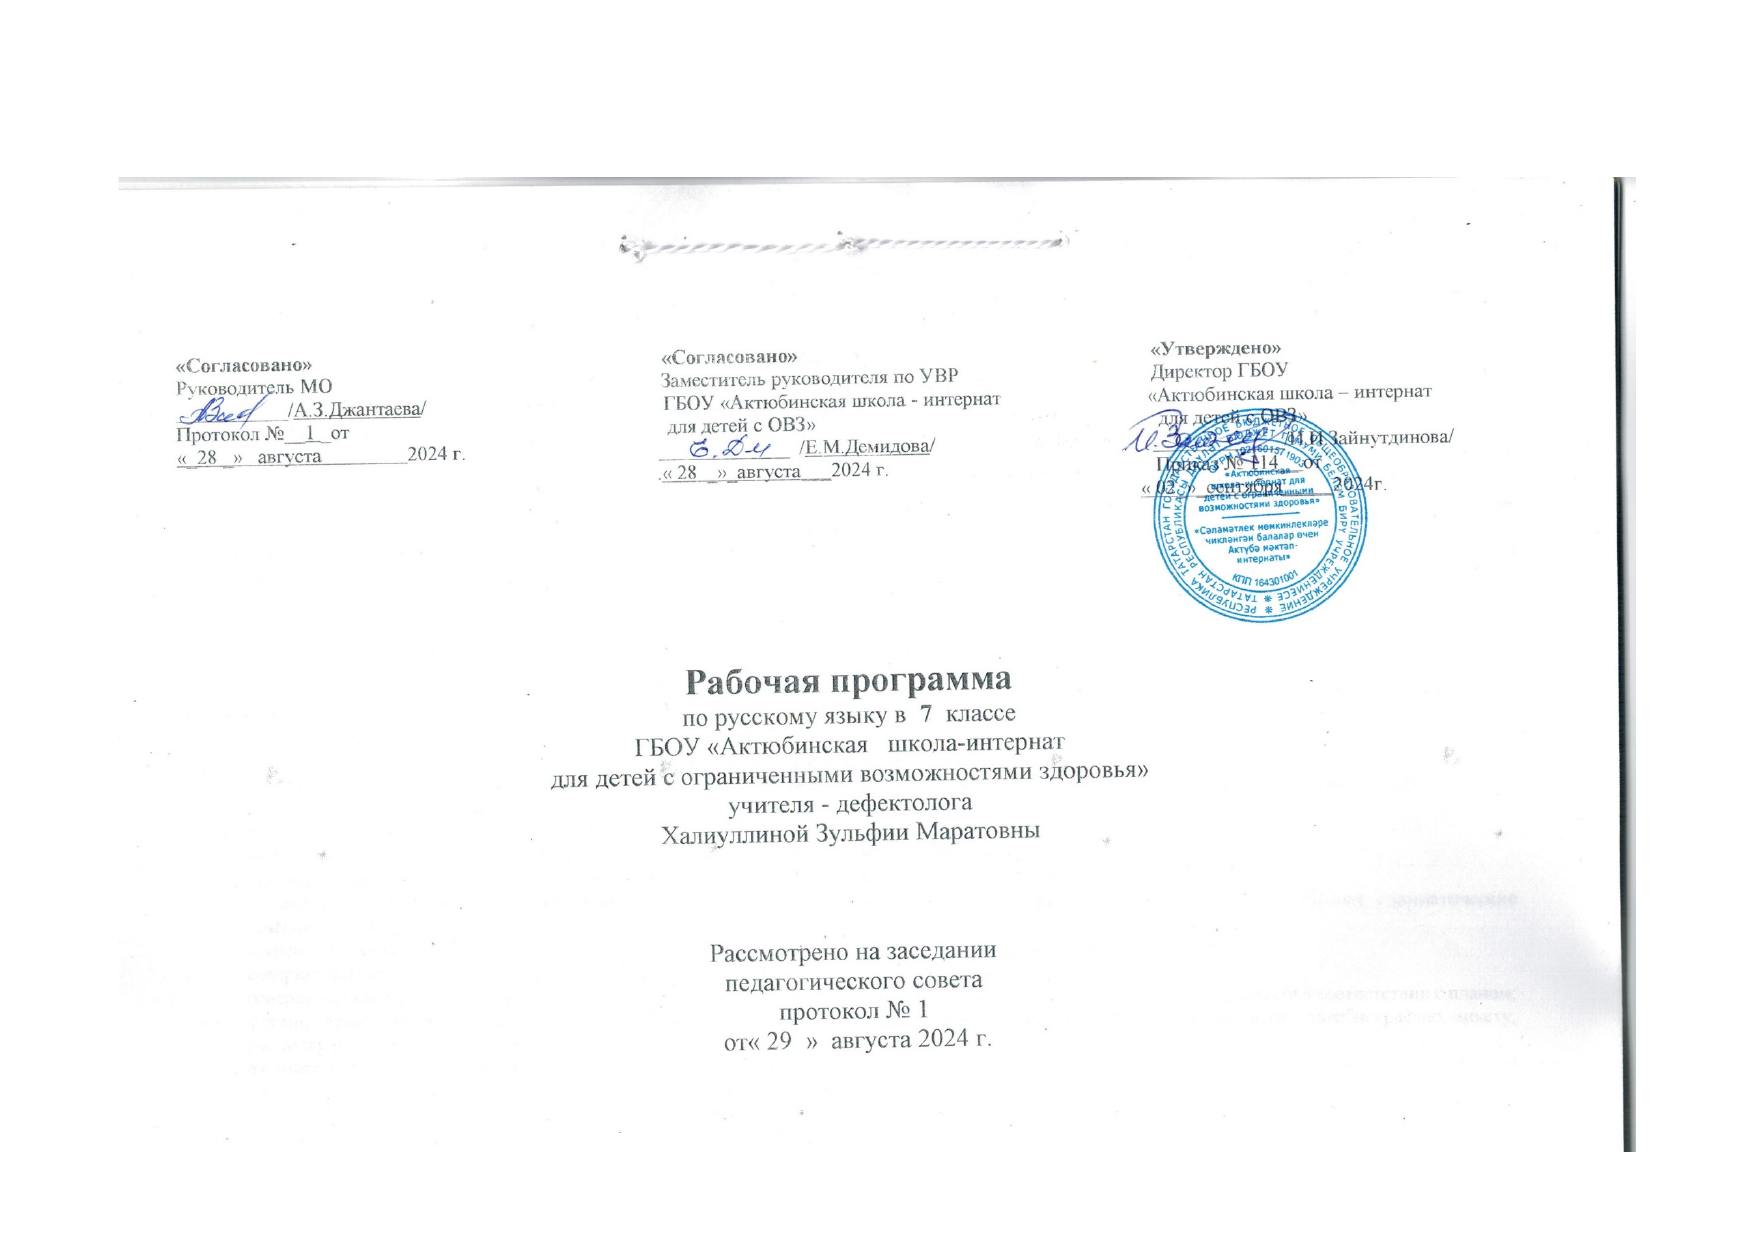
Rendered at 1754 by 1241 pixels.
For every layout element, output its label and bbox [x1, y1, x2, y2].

picture [118, 177, 1636, 1152]
